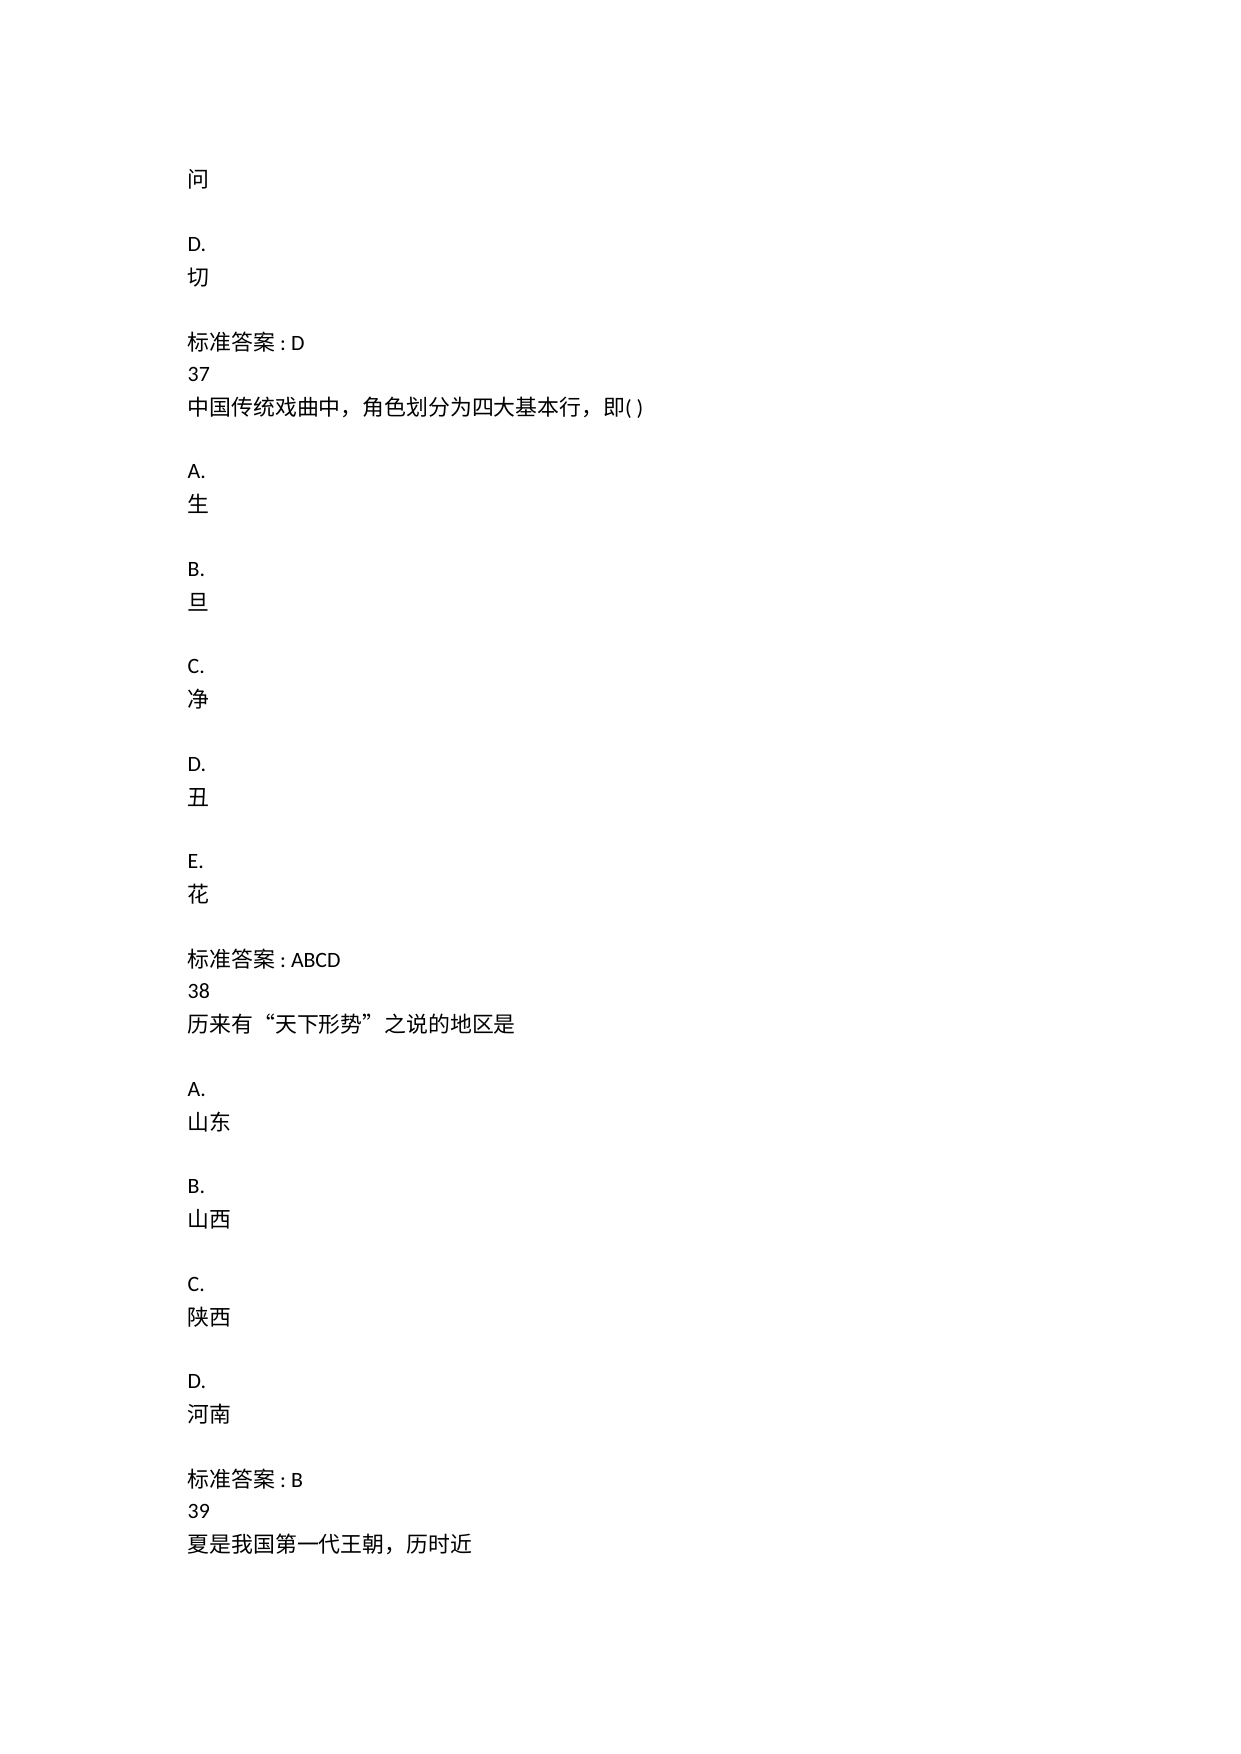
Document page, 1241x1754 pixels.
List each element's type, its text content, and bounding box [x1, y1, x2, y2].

text 切 [187, 259, 1053, 292]
text D. [187, 1364, 1053, 1397]
text 净 [187, 682, 1053, 714]
text 旦 [187, 584, 1053, 617]
text A. [187, 454, 1053, 487]
text B. [187, 552, 1053, 584]
text 陕西 [187, 1299, 1053, 1332]
text B. [187, 1169, 1053, 1202]
text C. [187, 1267, 1053, 1299]
text 山西 [187, 1202, 1053, 1234]
text 生 [187, 487, 1053, 519]
text 37 [187, 357, 1053, 389]
text 丑 [187, 779, 1053, 812]
text D. [187, 227, 1053, 259]
text 历来有“天下形势”之说的地区是 [187, 1007, 1053, 1039]
text 问 [187, 162, 1053, 194]
text 山东 [187, 1104, 1053, 1137]
text 河南 [187, 1397, 1053, 1429]
text 标准答案 : ABCD [187, 942, 1053, 974]
text E. [187, 844, 1053, 877]
text 花 [187, 877, 1053, 909]
text A. [187, 1072, 1053, 1104]
text 标准答案 : D [187, 324, 1053, 357]
text 标准答案 : B [187, 1462, 1053, 1494]
text C. [187, 649, 1053, 682]
text 中国传统戏曲中，角色划分为四大基本行，即( ) [187, 389, 1053, 422]
text 38 [187, 974, 1053, 1007]
text 39 [187, 1494, 1053, 1527]
text D. [187, 747, 1053, 779]
text 夏是我国第一代王朝，历时近 [187, 1527, 1053, 1559]
